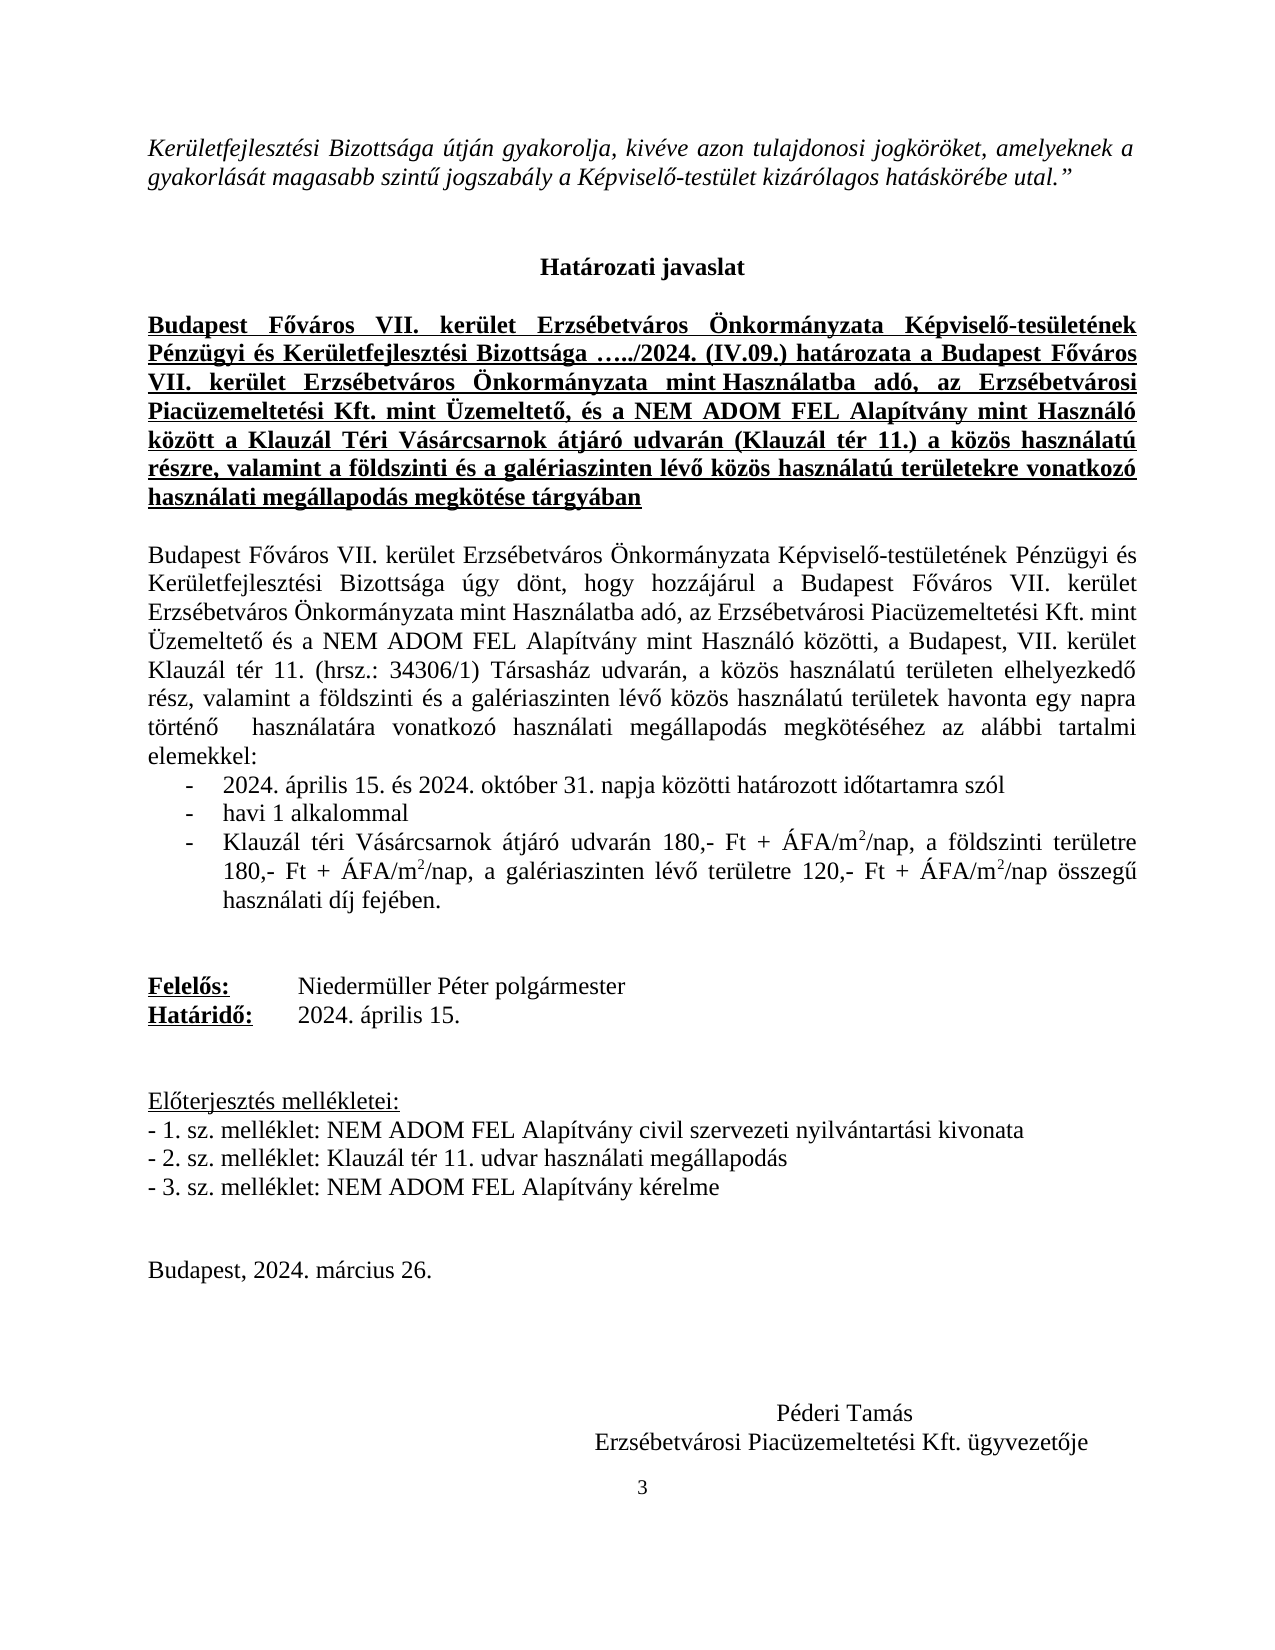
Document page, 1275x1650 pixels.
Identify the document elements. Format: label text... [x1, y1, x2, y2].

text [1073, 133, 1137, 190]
text Felelős: Niedermüller Péter polgármester [148, 971, 1137, 1000]
text Budapest, . március 26. [148, 1255, 1137, 1283]
text - 1. sz. melléklet: NEM ADOM FEL Alapítvány civil szervezeti nyilvántartási kivonata [148, 1115, 1137, 1143]
text Előterjesztés mellékletei: [148, 1086, 1137, 1115]
text - 2. sz. melléklet: Klauzál tér 11. udvar használati megállapodás [148, 1143, 1137, 1172]
list Klauzál téri Vásárcsarnok átjáró udvarán 180,- Ft + ÁFA/m2/nap, a földszinti területre 180,- Ft + ÁFA/m2/nap, a galériaszinten lévő területre 120,- Ft + ÁFA/m2/nap összegű használati díj fejében. [185, 827, 1137, 913]
text Határidő: 2024. április 15. [148, 1000, 1137, 1028]
list havi 1 alkalommal [185, 798, 1137, 827]
list 2024. április 15. és 2024. október 31. napja közötti határozott időtartamra szól [185, 770, 1137, 798]
text Határozati javaslat [148, 252, 1137, 281]
text - 3. sz. melléklet: NEM ADOM FEL Alapítvány kérelme [148, 1172, 1137, 1201]
text Budapest Főváros VII. kerület Erzsébetváros Önkormányzata Képviselő-testületének Pénzügyi és Kerületfejlesztési Bizottsága úgy dönt, hogy hozzájárul a Budapest Főváros VII. kerület Erzsébetváros Önkormányzata mint Használatba adó, az Erzsébetvárosi Piacüzemeltetési Kft. mint Üzemeltető és a NEM ADOM FEL Alapítvány mint Használó közötti, a Budapest, VII. kerület Klauzál tér 11. (hrsz.: 34306/1) Társasház udvarán, a közös használatú területen elhelyezkedő rész, valamint a földszinti és a galériaszinten lévő közös használatú területek havonta egy napra történő használatára vonatkozó használati megállapodás megkötéséhez az alábbi tartalmi elemekkel: [148, 540, 1137, 770]
